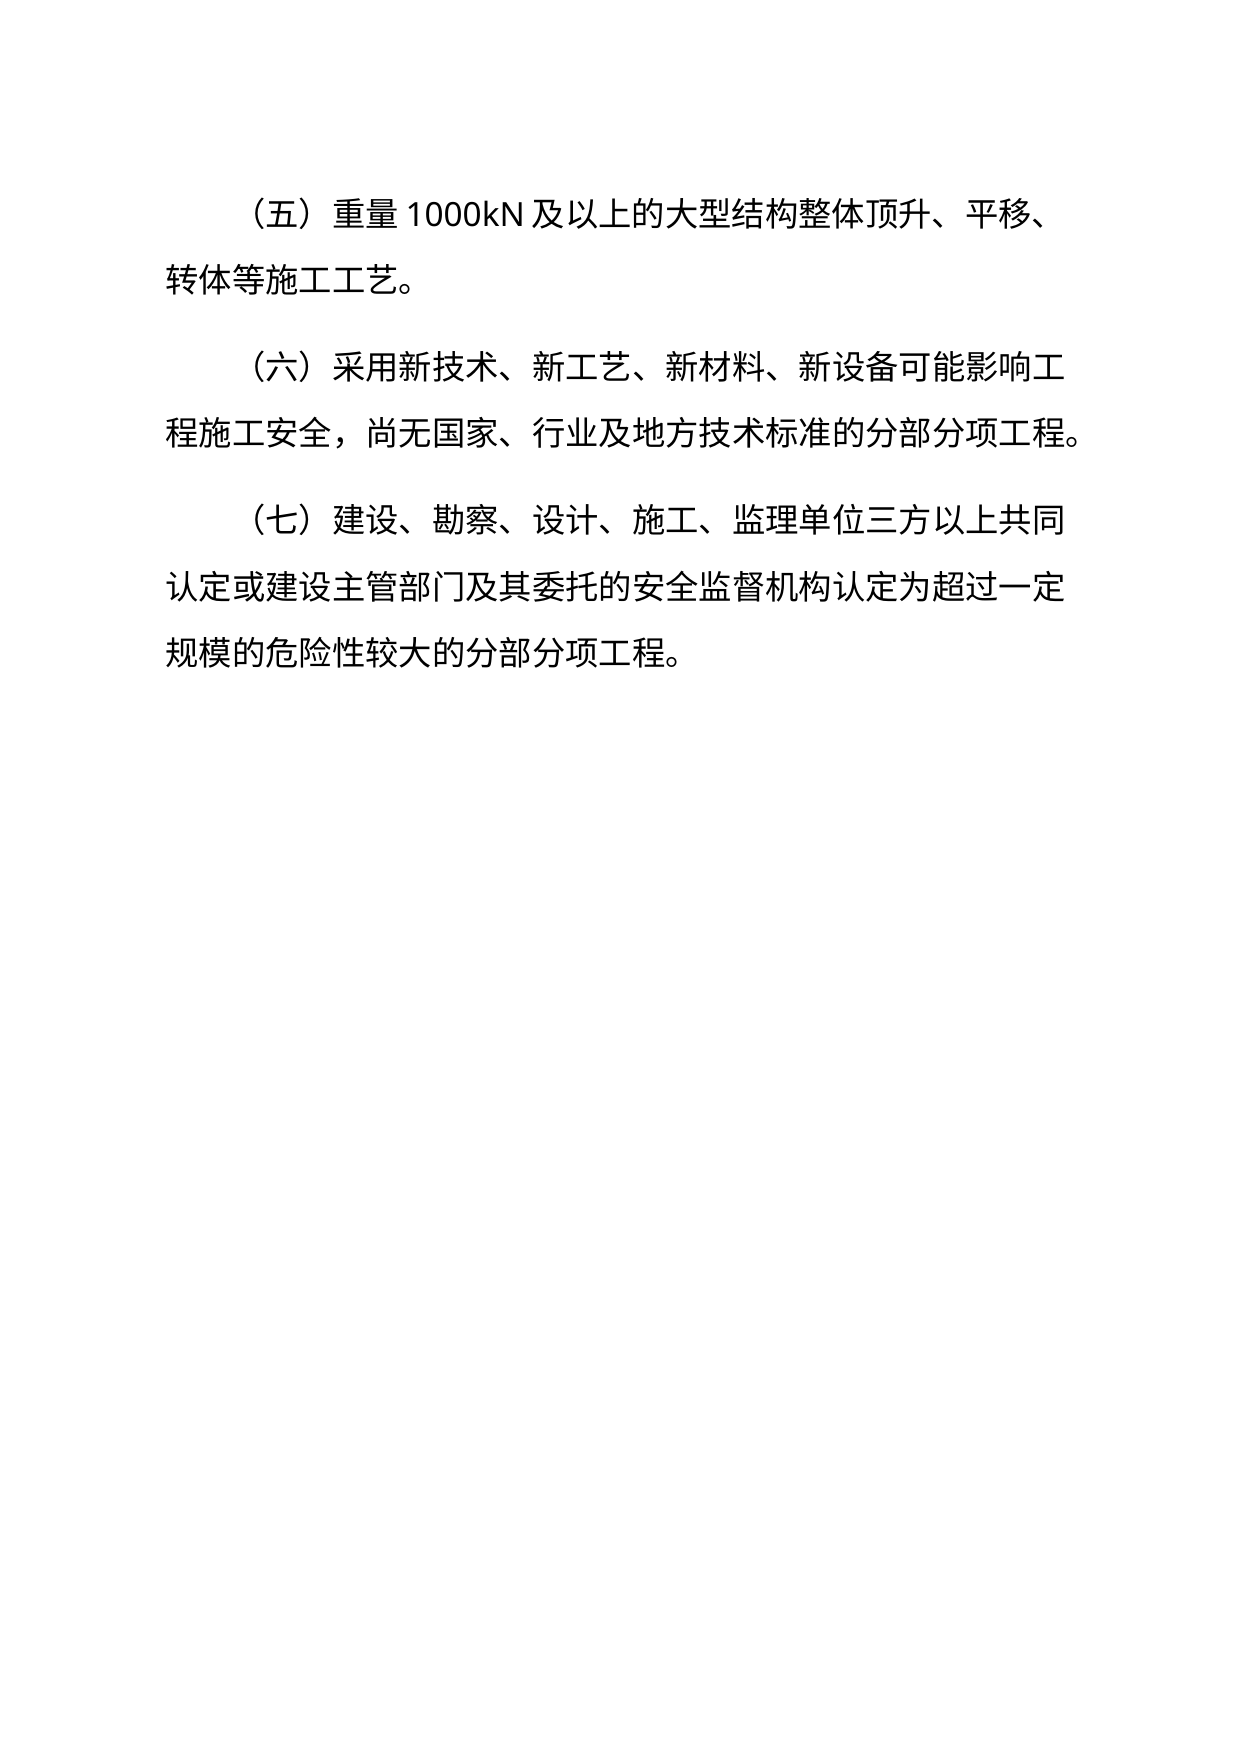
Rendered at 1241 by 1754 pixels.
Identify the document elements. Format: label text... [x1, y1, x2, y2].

text （六）采用新技术、新工艺、新材料、新设备可能影响工程施工安全，尚无国家、行业及地方技术标准的分部分项工程。 [165, 332, 1087, 464]
text （五）重量1000kN及以上的大型结构整体顶升、平移、转体等施工工艺。 [165, 179, 1087, 311]
text （七）建设、勘察、设计、施工、监理单位三方以上共同认定或建设主管部门及其委托的安全监督机构认定为超过一定规模的危险性较大的分部分项工程。 [165, 485, 1087, 684]
